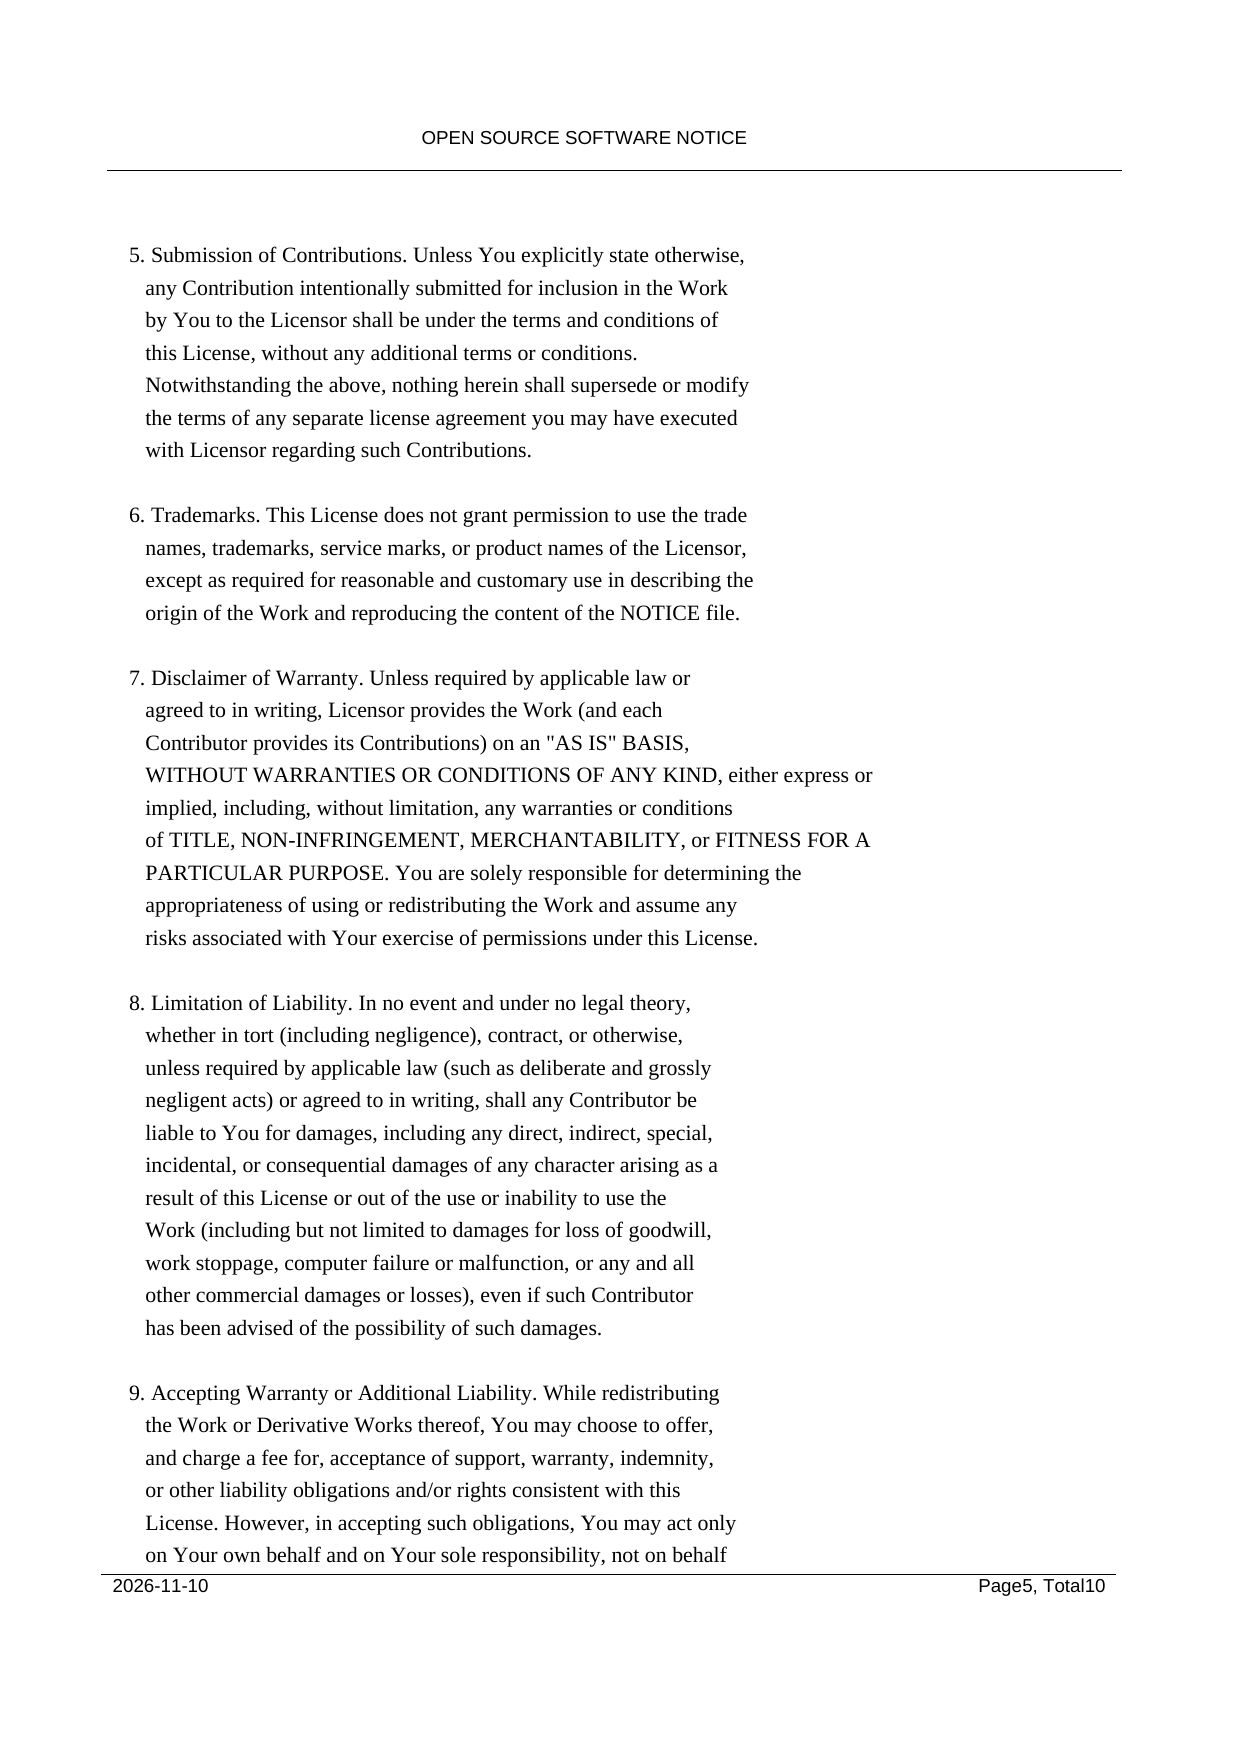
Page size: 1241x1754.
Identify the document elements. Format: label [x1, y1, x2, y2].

text [112, 206, 1128, 1571]
